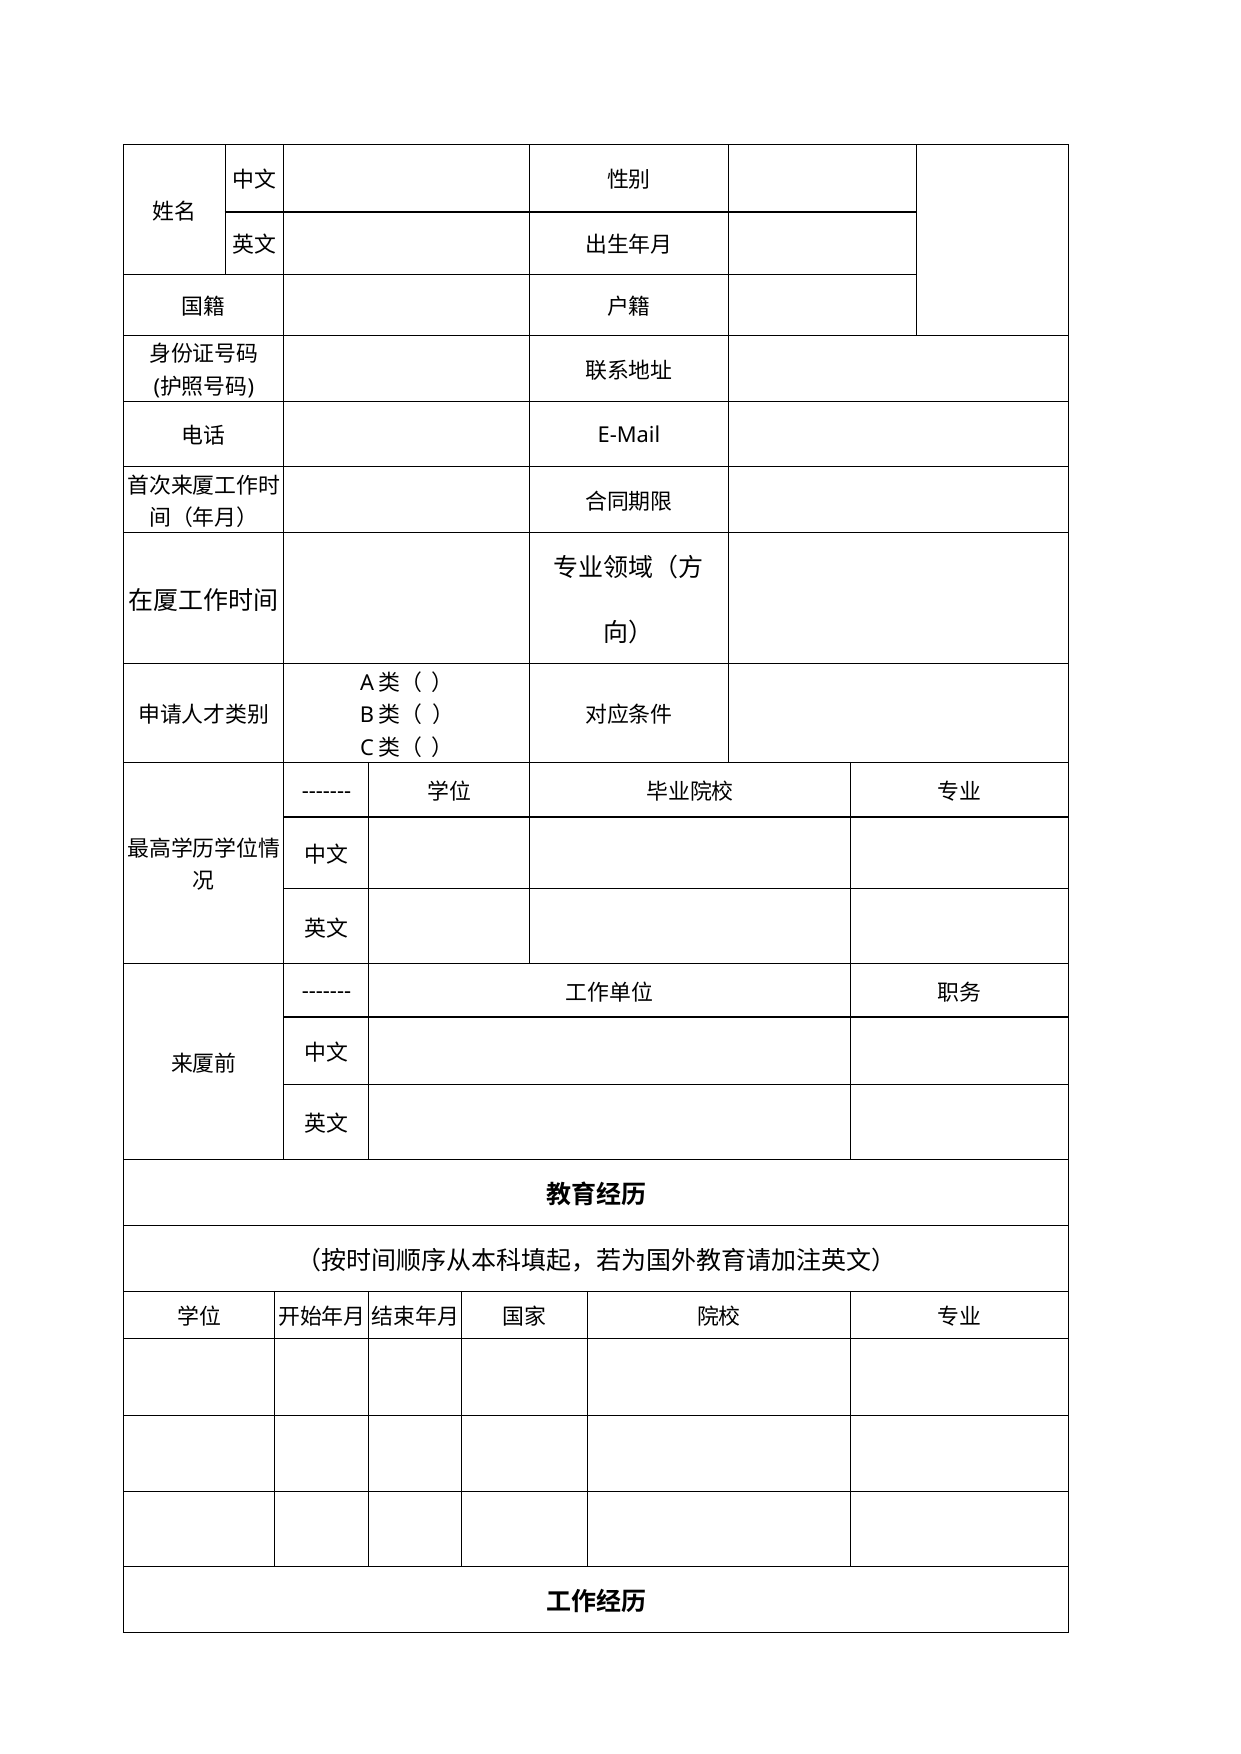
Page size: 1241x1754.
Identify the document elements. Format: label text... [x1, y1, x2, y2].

table_cell 英文 [284, 1085, 368, 1159]
table_cell [851, 1339, 1068, 1415]
table_cell 职务 [851, 964, 1068, 1016]
table_cell 工作单位 [369, 964, 850, 1016]
table_cell [462, 1492, 587, 1566]
table_cell [284, 402, 529, 466]
table_cell 工作经历 [124, 1567, 1068, 1632]
table_cell [275, 1492, 368, 1566]
table_cell [369, 1416, 461, 1491]
table_header [917, 145, 1068, 335]
table_cell [588, 1416, 850, 1491]
table_cell 电话 [124, 402, 283, 466]
table_cell [588, 1492, 850, 1566]
table_cell 学位 [124, 1292, 274, 1338]
table_cell [851, 1492, 1068, 1566]
table_cell [284, 467, 529, 532]
table_cell [284, 336, 529, 401]
table_cell [851, 1018, 1068, 1084]
table_cell 来厦前 [124, 964, 283, 1159]
table_cell [275, 1416, 368, 1491]
table_header 性别 [530, 145, 728, 211]
table_cell 专业领域（方向） [530, 533, 728, 663]
table_cell [284, 533, 529, 663]
table_cell 中文 [284, 818, 368, 888]
table_cell 合同期限 [530, 467, 728, 532]
table_header [729, 145, 916, 211]
table_cell （按时间顺序从本科填起，若为国外教育请加注英文） [124, 1226, 1068, 1291]
table_cell 最高学历学位情况 [124, 763, 283, 963]
table_cell [124, 1492, 274, 1566]
table_cell 教育经历 [124, 1160, 1068, 1225]
table_cell [369, 1085, 850, 1159]
table_cell [588, 1339, 850, 1415]
table_cell [462, 1416, 587, 1491]
table_cell 专业 [851, 763, 1068, 816]
table_cell [369, 889, 529, 963]
table_cell [124, 1416, 274, 1491]
table_cell [369, 1492, 461, 1566]
table_header 中文 [226, 145, 283, 211]
table_header [284, 145, 529, 211]
table_cell [851, 1416, 1068, 1491]
table_cell E-Mail [530, 402, 728, 466]
table_cell 结束年月 [369, 1292, 461, 1338]
table_cell 出生年月 [530, 213, 728, 274]
table_cell [124, 1339, 274, 1415]
table_cell 国家 [462, 1292, 587, 1338]
table_cell 联系地址 [530, 336, 728, 401]
table_cell 英文 [226, 213, 283, 274]
table_cell ------- [284, 763, 368, 816]
table_cell [369, 818, 529, 888]
table_cell 身份证号码 (护照号码) [124, 336, 283, 401]
table_cell [851, 1085, 1068, 1159]
table_cell ------- [284, 964, 368, 1016]
table_cell [851, 889, 1068, 963]
table_cell 对应条件 [530, 664, 728, 762]
table_cell [284, 213, 529, 274]
table_cell [729, 533, 1068, 663]
table_cell 首次来厦工作时间（年月） [124, 467, 283, 532]
table_cell [462, 1339, 587, 1415]
table_cell [369, 1339, 461, 1415]
table_cell [530, 889, 850, 963]
table_cell 院校 [588, 1292, 850, 1338]
table_cell [729, 336, 1068, 401]
table_cell [729, 213, 916, 274]
table_cell [530, 818, 850, 888]
table_cell [275, 1339, 368, 1415]
table_cell [851, 818, 1068, 888]
table_cell 毕业院校 [530, 763, 850, 816]
table_cell 中文 [284, 1018, 368, 1084]
table_cell [369, 1018, 850, 1084]
table_cell 国籍 [124, 275, 283, 335]
table_header 姓名 [124, 145, 225, 274]
table_cell [729, 664, 1068, 762]
table_cell A类（ ） B类（ ） C类（ ） [284, 664, 529, 762]
table_cell [284, 275, 529, 335]
table_cell [729, 467, 1068, 532]
table_cell 在厦工作时间 [124, 533, 283, 663]
table_cell 开始年月 [275, 1292, 368, 1338]
table_cell 专业 [851, 1292, 1068, 1338]
table_cell 申请人才类别 [124, 664, 283, 762]
table_cell 英文 [284, 889, 368, 963]
table_cell [729, 402, 1068, 466]
table_cell [729, 275, 916, 335]
table_cell 户籍 [530, 275, 728, 335]
table_cell 学位 [369, 763, 529, 816]
